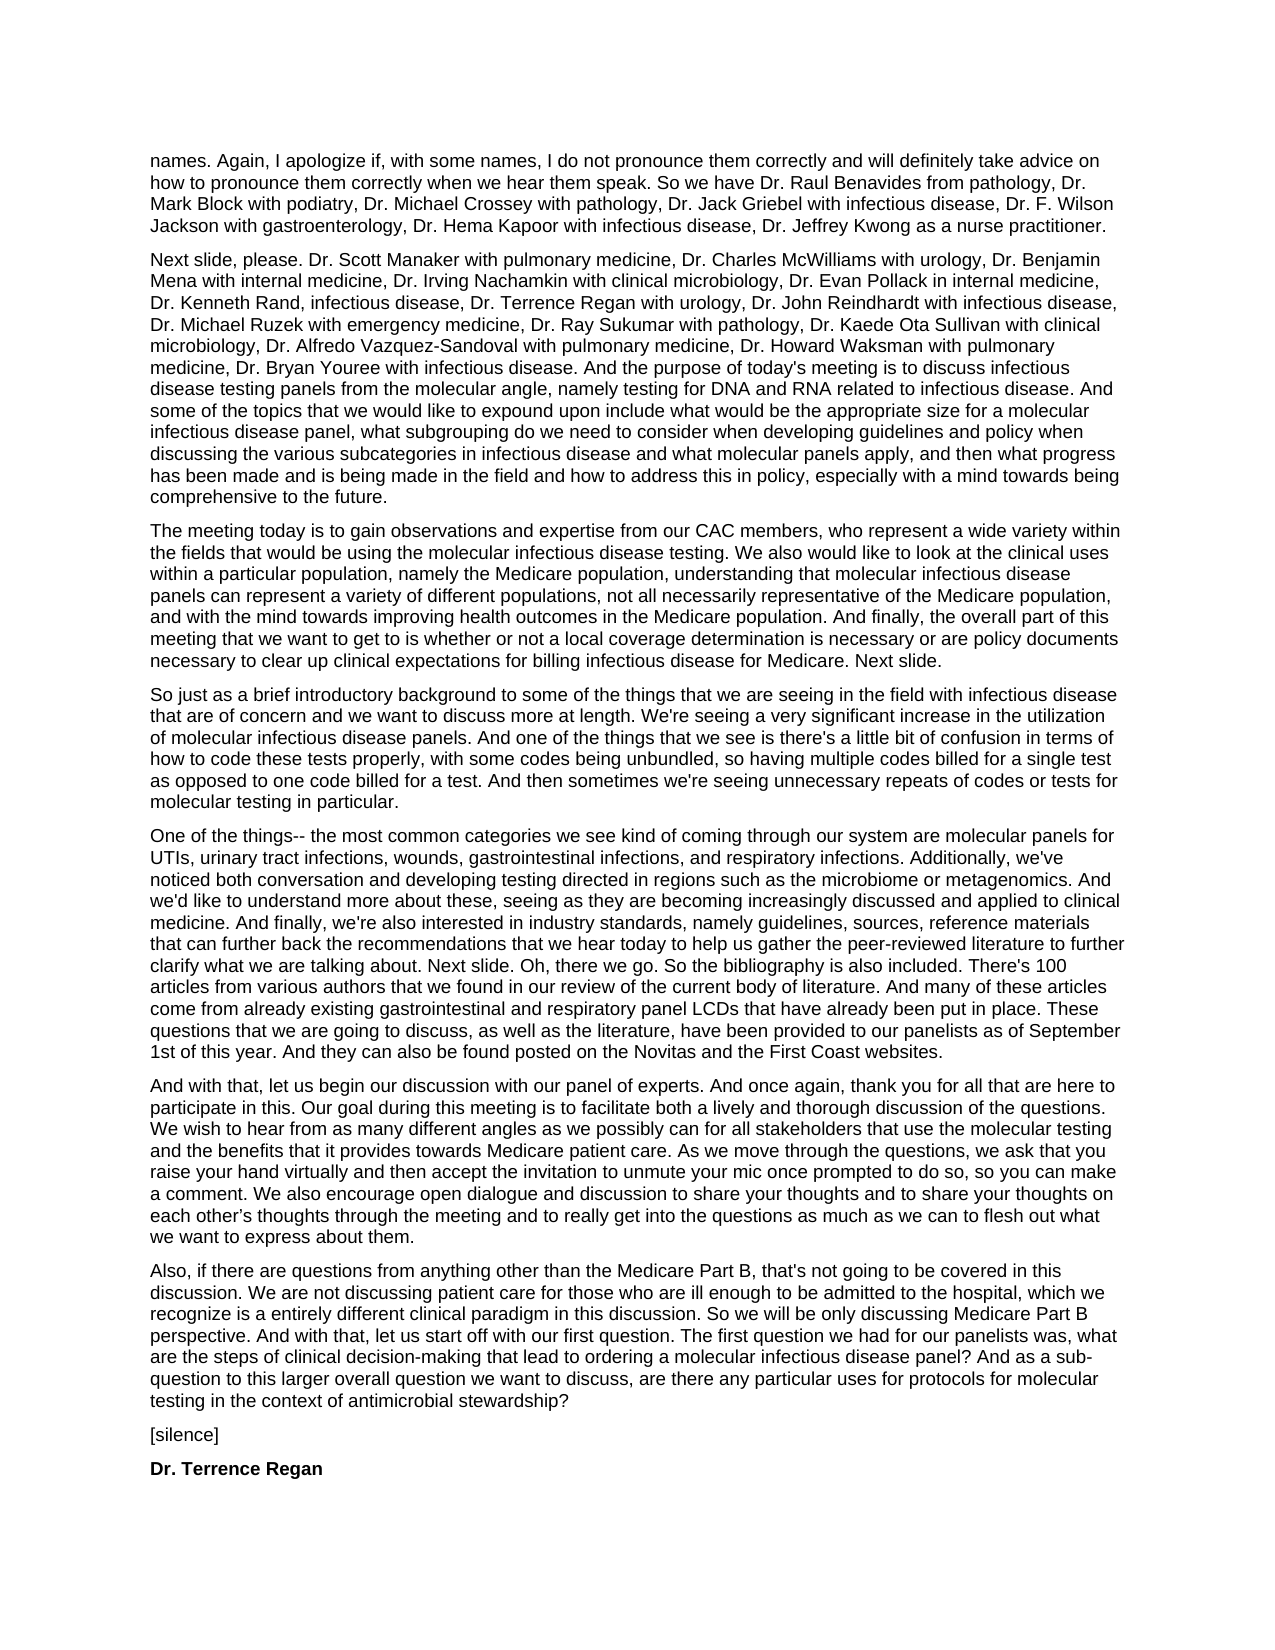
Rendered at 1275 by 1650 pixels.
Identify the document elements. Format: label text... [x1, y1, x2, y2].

text One of the things-- the most common categories we see kind of coming through our system are molecular panels for UTIs, urinary tract infections, wounds, gastrointestinal infections, and respiratory infections. Additionally, we've noticed both conversation and developing testing directed in regions such as the microbiome or metagenomics. And we'd like to understand more about these, seeing as they are becoming increasingly discussed and applied to clinical medicine. And finally, we're also interested in industry standards, namely guidelines, sources, reference materials that can further back the recommendations that we hear today to help us gather the peer-reviewed literature to further clarify what we are talking about. Next slide. Oh, there we go. So the bibliography is also included. There's 100 articles from various authors that we found in our review of the current body of literature. And many of these articles come from already existing gastrointestinal and respiratory panel LCDs that have already been put in place. These questions that we are going to discuss, as well as the literature, have been provided to our panelists as of September 1st of this year. And they can also be found posted on the Novitas and the First Coast websites. [150, 825, 1125, 1062]
text Also, if there are questions from anything other than the Medicare Part B, that's not going to be covered in this discussion. We are not discussing patient care for those who are ill enough to be admitted to the hospital, which we recognize is a entirely different clinical paradigm in this discussion. So we will be only discussing Medicare Part B perspective. And with that, let us start off with our first question. The first question we had for our panelists was, what are the steps of clinical decision-making that lead to ordering a molecular infectious disease panel? And as a sub-question to this larger overall question we want to discuss, are there any particular uses for protocols for molecular testing in the context of antimicrobial stewardship? [150, 1260, 1125, 1411]
text So just as a brief introductory background to some of the things that we are seeing in the field with infectious disease that are of concern and we want to discuss more at length. We're seeing a very significant increase in the utilization of molecular infectious disease panels. And one of the things that we see is there's a little bit of confusion in terms of how to code these tests properly, with some codes being unbundled, so having multiple codes billed for a single test as opposed to one code billed for a test. And then sometimes we're seeing unnecessary repeats of codes or tests for molecular testing in particular. [150, 683, 1125, 813]
text [silence] [150, 1423, 1125, 1445]
text And with that, let us begin our discussion with our panel of experts. And once again, thank you for all that are here to participate in this. Our goal during this meeting is to facilitate both a lively and thorough discussion of the questions. We wish to hear from as many different angles as we possibly can for all stakeholders that use the molecular testing and the benefits that it provides towards Medicare patient care. As we move through the questions, we ask that you raise your hand virtually and then accept the invitation to unmute your mic once prompted to do so, so you can make a comment. We also encourage open dialogue and discussion to share your thoughts and to share your thoughts on each other’s thoughts through the meeting and to really get into the questions as much as we can to flesh out what we want to express about them. [150, 1075, 1125, 1247]
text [150, 150, 1125, 236]
text Next slide, please. Dr. Scott Manaker with pulmonary medicine, Dr. Charles McWilliams with urology, Dr. Benjamin Mena with internal medicine, Dr. Irving Nachamkin with clinical microbiology, Dr. Evan Pollack in internal medicine, Dr. Kenneth Rand, infectious disease, Dr. Terrence Regan with urology, Dr. John Reindhardt with infectious disease, Dr. Michael Ruzek with emergency medicine, Dr. Ray Sukumar with pathology, Dr. Kaede Ota Sullivan with clinical microbiology, Dr. Alfredo Vazquez-Sandoval with pulmonary medicine, Dr. Howard Waksman with pulmonary medicine, Dr. Bryan Youree with infectious disease. And the purpose of today's meeting is to discuss infectious disease testing panels from the molecular angle, namely testing for DNA and RNA related to infectious disease. And some of the topics that we would like to expound upon include what would be the appropriate size for a molecular infectious disease panel, what subgrouping do we need to consider when developing guidelines and policy when discussing the various subcategories in infectious disease and what molecular panels apply, and then what progress has been made and is being made in the field and how to address this in policy, especially with a mind towards being comprehensive to the future. [150, 249, 1125, 507]
text Dr. Terrence Regan [150, 1457, 1125, 1479]
text The meeting today is to gain observations and expertise from our CAC members, who represent a wide variety within the fields that would be using the molecular infectious disease testing. We also would like to look at the clinical uses within a particular population, namely the Medicare population, understanding that molecular infectious disease panels can represent a variety of different populations, not all necessarily representative of the Medicare population, and with the mind towards improving health outcomes in the Medicare population. And finally, the overall part of this meeting that we want to get to is whether or not a local coverage determination is necessary or are policy documents necessary to clear up clinical expectations for billing infectious disease for Medicare. Next slide. [150, 520, 1125, 671]
